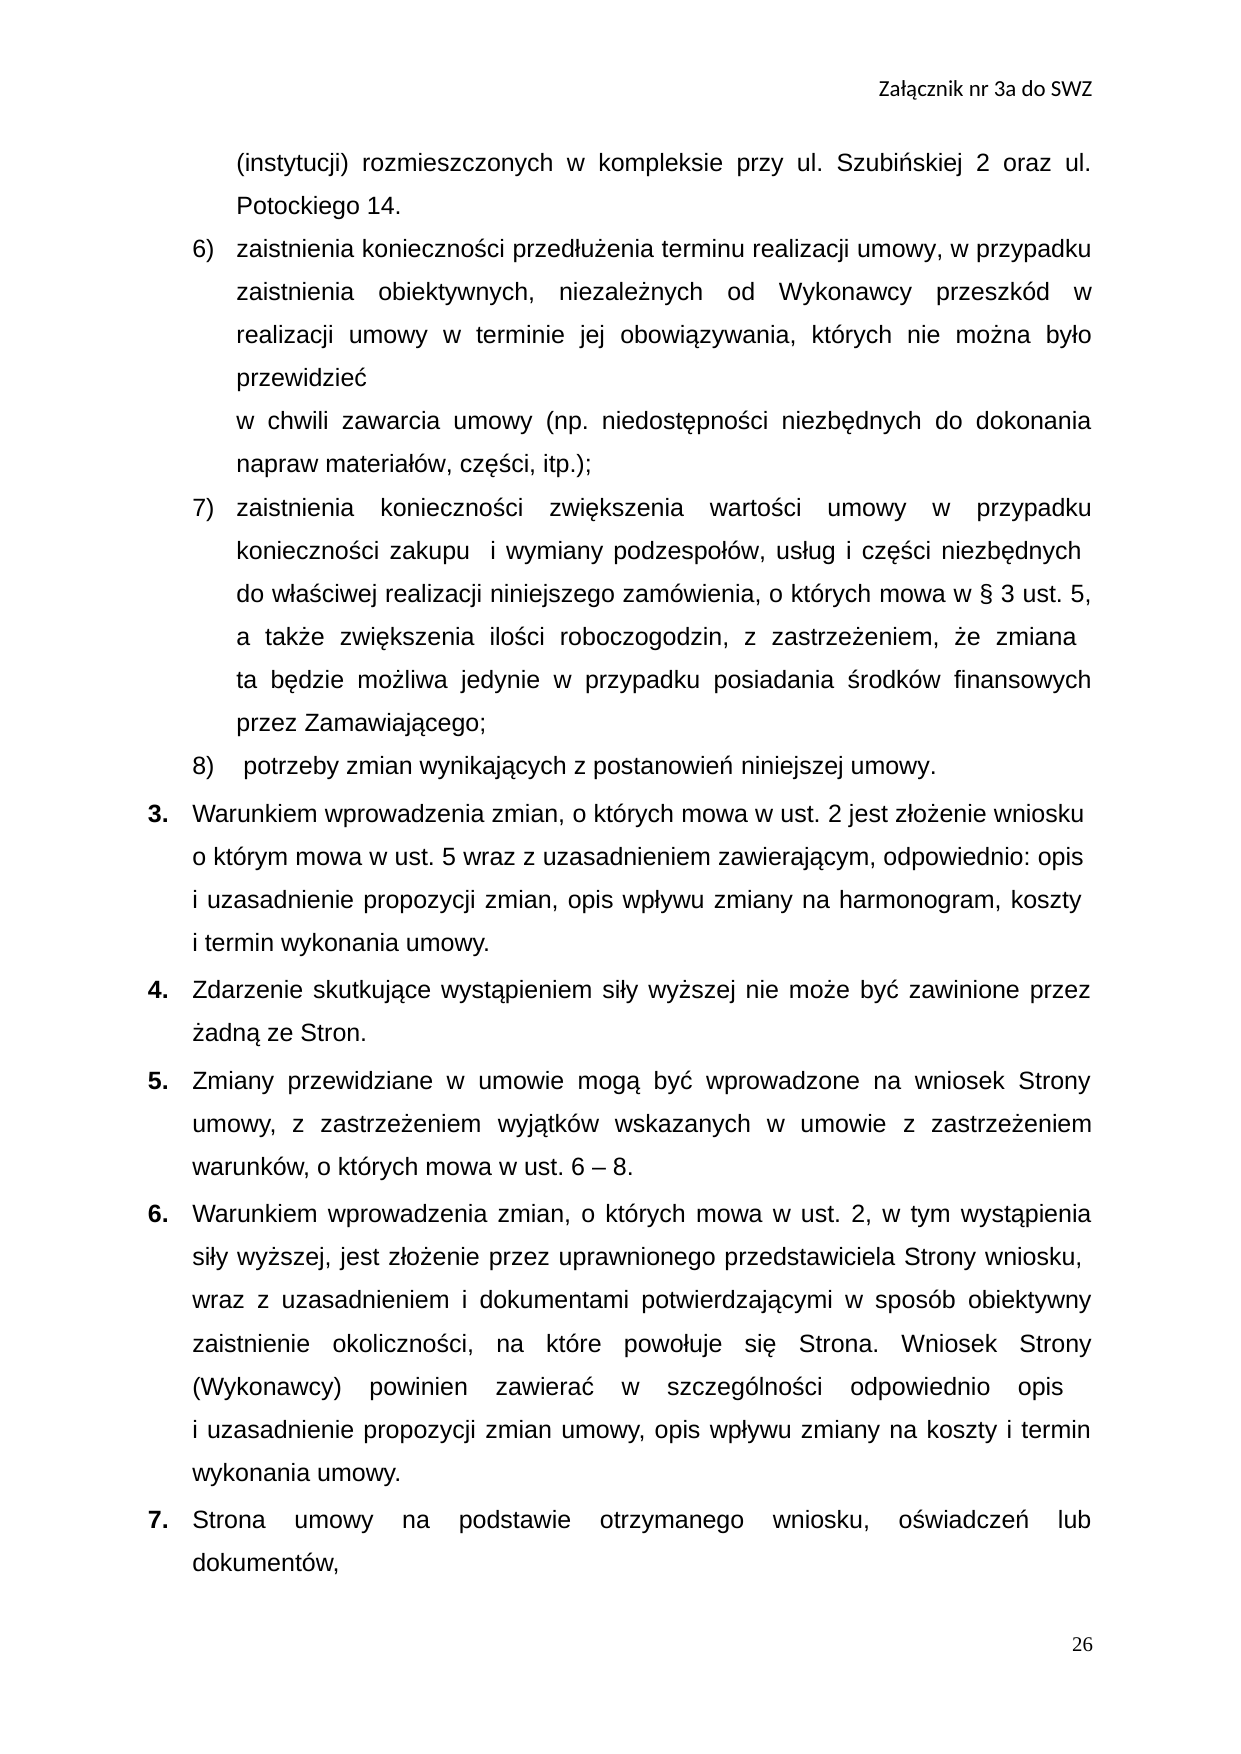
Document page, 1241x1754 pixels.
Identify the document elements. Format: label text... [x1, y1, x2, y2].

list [192, 148, 1093, 219]
list Zdarzenie skutkujące wystąpieniem siły wyższej nie może być zawinione przez żadną ze Stron. [148, 975, 1093, 1047]
list zaistnienia konieczności zwiększenia wartości umowy w przypadku konieczności zakupu i wymiany podzespołów, usług i części niezbędnych do właściwej realizacji niniejszego zamówienia, o których mowa w § 3 ust. 5, a także zwiększenia ilości roboczogodzin, z zastrzeżeniem, że zmiana ta będzie możliwa jedynie w przypadku posiadania środków finansowych przez Zamawiającego; [192, 493, 1093, 737]
list potrzeby zmian wynikających z postanowień niniejszej umowy. [192, 751, 1093, 780]
list zaistnienia konieczności przedłużenia terminu realizacji umowy, w przypadku zaistnienia obiektywnych, niezależnych od Wykonawcy przeszkód w realizacji umowy w terminie jej obowiązywania, których nie można było przewidzieć w chwili zawarcia umowy (np. niedostępności niezbędnych do dokonania napraw materiałów, części, itp.); [192, 234, 1093, 478]
list Warunkiem wprowadzenia zmian, o których mowa w ust. 2 jest złożenie wniosku o którym mowa w ust. 5 wraz z uzasadnieniem zawierającym, odpowiednio: opis i uzasadnienie propozycji zmian, opis wpływu zmiany na harmonogram, koszty i termin wykonania umowy. [148, 799, 1093, 957]
list Zmiany przewidziane w umowie mogą być wprowadzone na wniosek Strony umowy, z zastrzeżeniem wyjątków wskazanych w umowie z zastrzeżeniem warunków, o których mowa w ust. 6 – 8. [148, 1066, 1093, 1181]
list Warunkiem wprowadzenia zmian, o których mowa w ust. 2, w tym wystąpienia siły wyższej, jest złożenie przez uprawnionego przedstawiciela Strony wniosku, wraz z uzasadnieniem i dokumentami potwierdzającymi w sposób obiektywny zaistnienie okoliczności, na które powołuje się Strona. Wniosek Strony (Wykonawcy) powinien zawierać w szczególności odpowiednio opis i uzasadnienie propozycji zmian umowy, opis wpływu zmiany na koszty i termin wykonania umowy. [148, 1199, 1093, 1487]
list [148, 1505, 1093, 1577]
